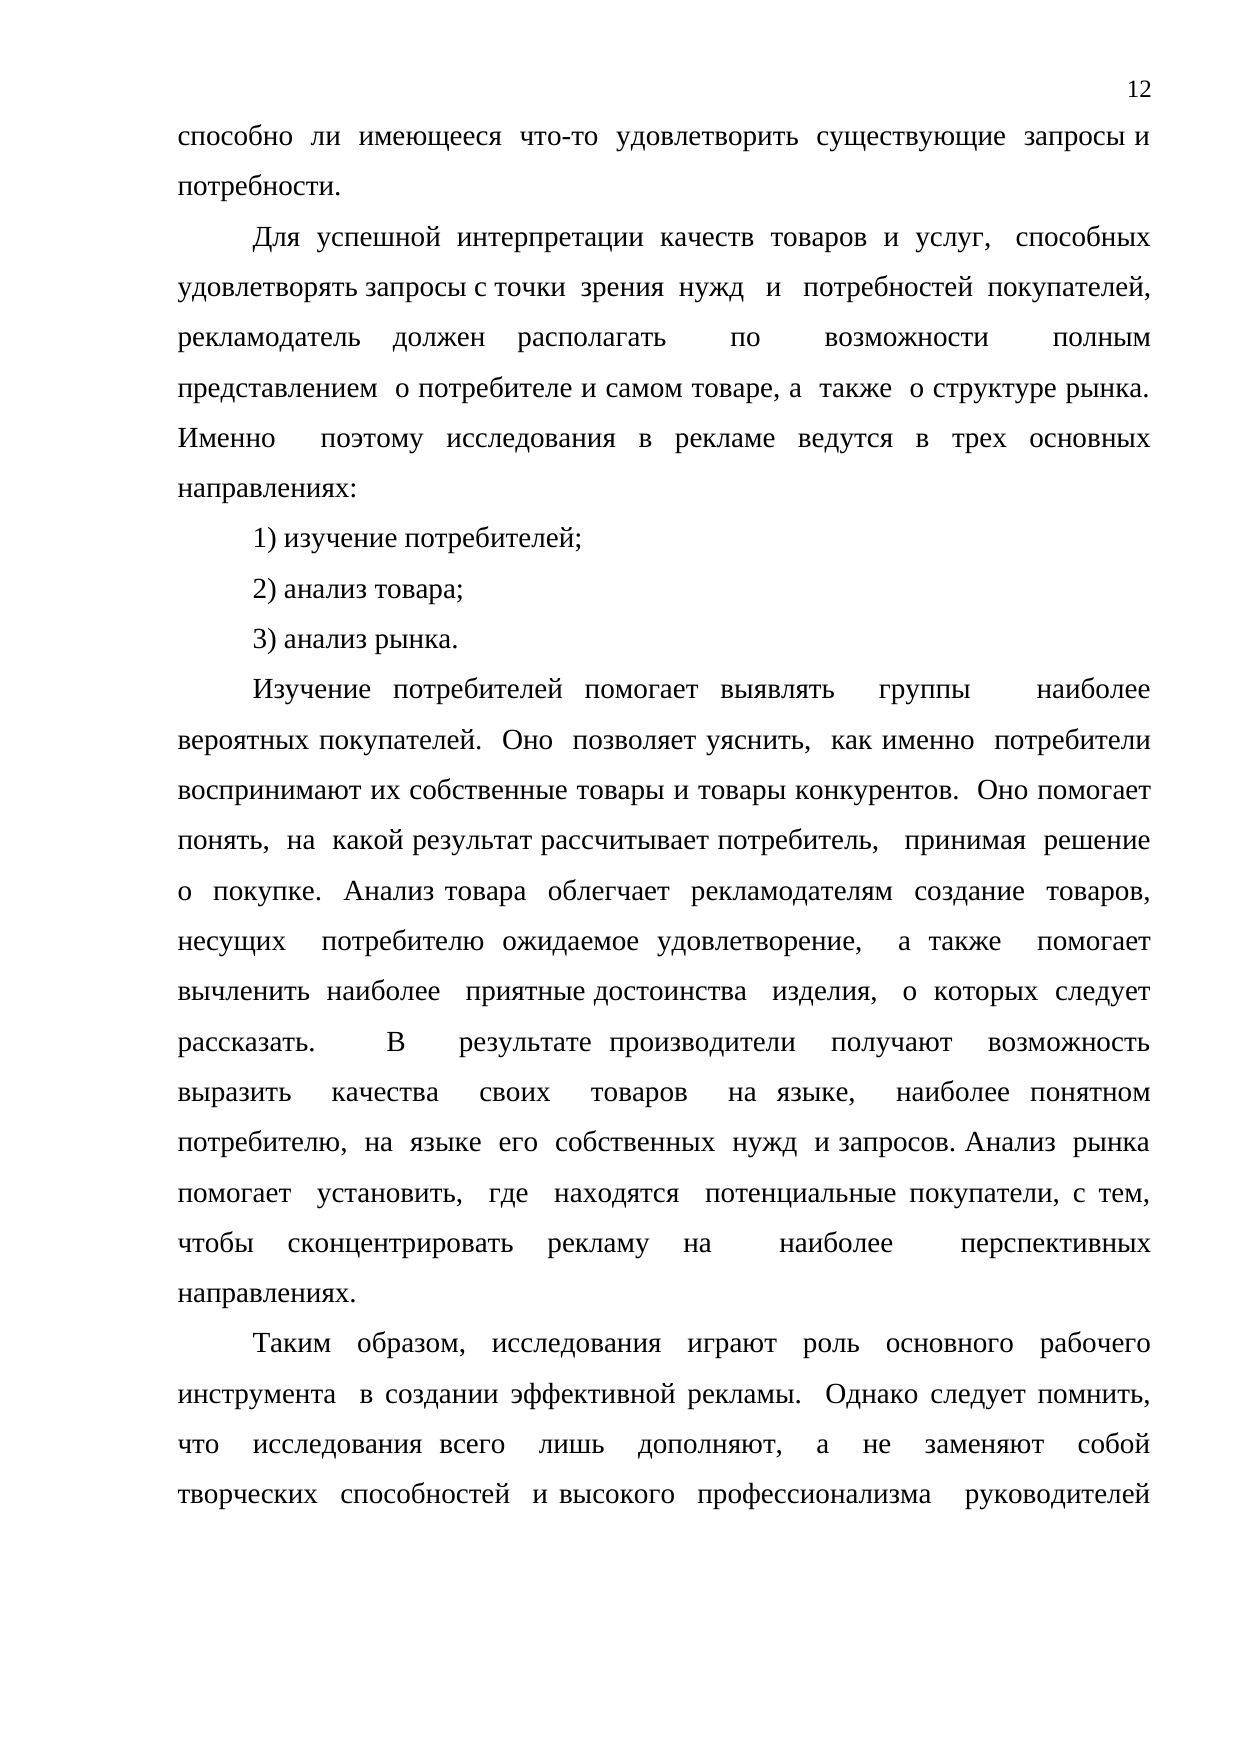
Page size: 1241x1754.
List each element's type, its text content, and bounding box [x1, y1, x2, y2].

text 1) изучение потребителей; [177, 521, 1152, 554]
text Изучение потребителей помогает выявлять группы наиболее вероятных покупателей. Оно позволяет уяснить, как именно потребители воспринимают их собственные товары и товары конкурентов. Оно помогает понять, на какой результат рассчитывает потребитель, принимая решение о покупке. Анализ товара облегчает рекламодателям создание товаров, несущих потребителю ожидаемое удовлетворение, а также помогает вычленить наиболее приятные достоинства изделия, о которых следует рассказать. В результате производители получают возможность выразить качества своих товаров на языке, наиболее понятном потребителю, на языке его собственных нужд и запросов. Анализ рынка помогает установить, где находятся потенциальные покупатели, с тем, чтобы сконцентрировать рекламу на наиболее перспективных направлениях. [177, 672, 1152, 1309]
text Для успешной интерпретации качеств товаров и услуг, способных удовлетворять запросы с точки зрения нужд и потребностей покупателей, рекламодатель должен располагать по возможности полным представлением о потребителе и самом товаре, а также о структуре рынка. Именно поэтому исследования в рекламе ведутся в трех основных направлениях: [177, 219, 1152, 504]
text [177, 118, 1152, 202]
text 3) анализ рынка. [177, 621, 1152, 655]
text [177, 1326, 1152, 1510]
text 2) анализ товара; [177, 571, 1152, 604]
